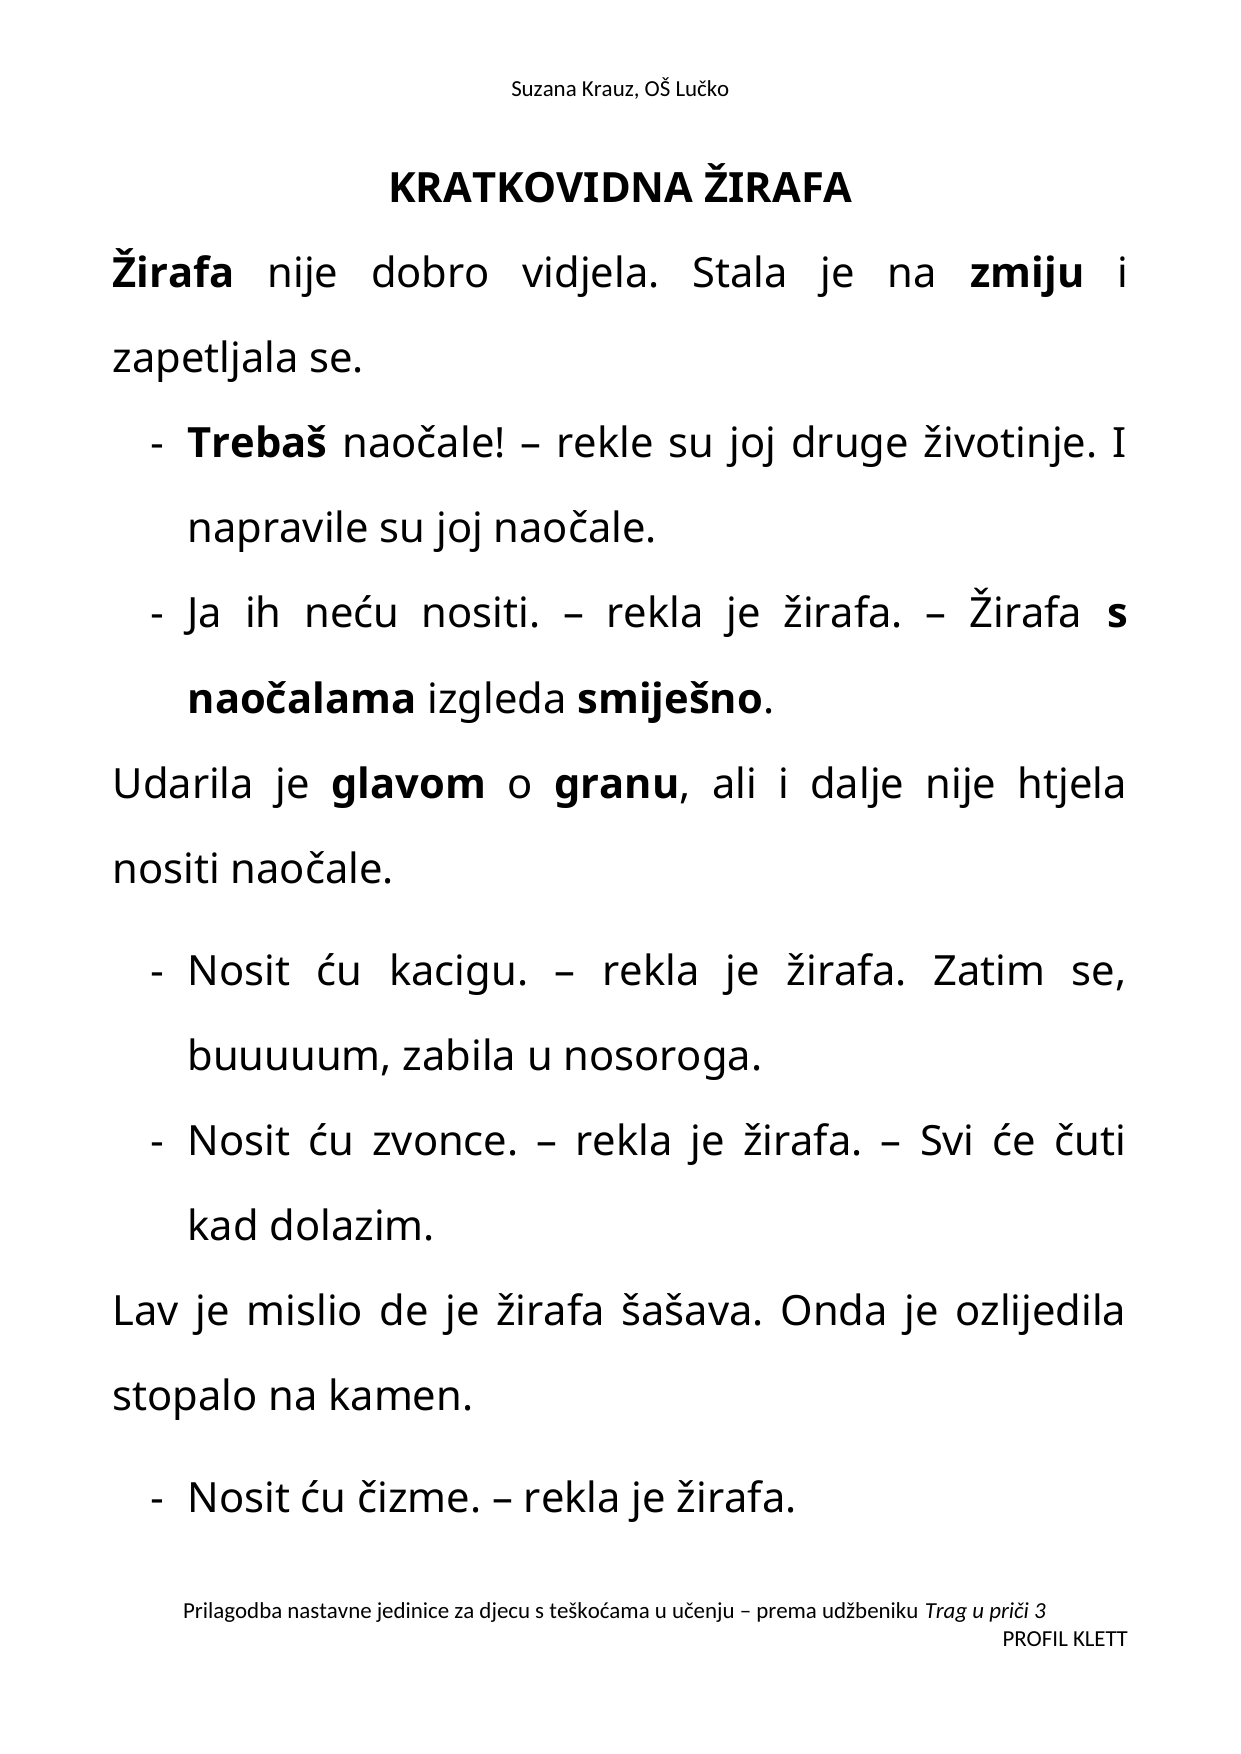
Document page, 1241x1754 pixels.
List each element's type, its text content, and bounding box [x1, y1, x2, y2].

list Ja ih neću nositi. – rekla je žirafa. – Žirafa s naočalama izgleda smiješno. [150, 583, 1128, 725]
text Žirafa nije dobro vidjela. Stala je na zmiju i zapetljala se. [112, 243, 1128, 385]
text Udarila je glavom o granu, ali i dalje nije htjela nositi naočale. [112, 753, 1128, 895]
list Nosit ću zvonce. – rekla je žirafa. – Svi će čuti kad dolazim. [150, 1111, 1128, 1252]
text Lav je mislio de je žirafa šašava. Onda je ozlijedila stopalo na kamen. [112, 1281, 1128, 1423]
list Nosit ću kacigu. – rekla je žirafa. Zatim se, buuuuum, zabila u nosoroga. [150, 940, 1128, 1082]
text KRATKOVIDNA ŽIRAFA [112, 158, 1128, 214]
list Trebaš naočale! – rekle su joj druge životinje. I napravile su joj naočale. [150, 413, 1128, 555]
list Nosit ću čizme. – rekla je žirafa. [150, 1468, 1128, 1524]
